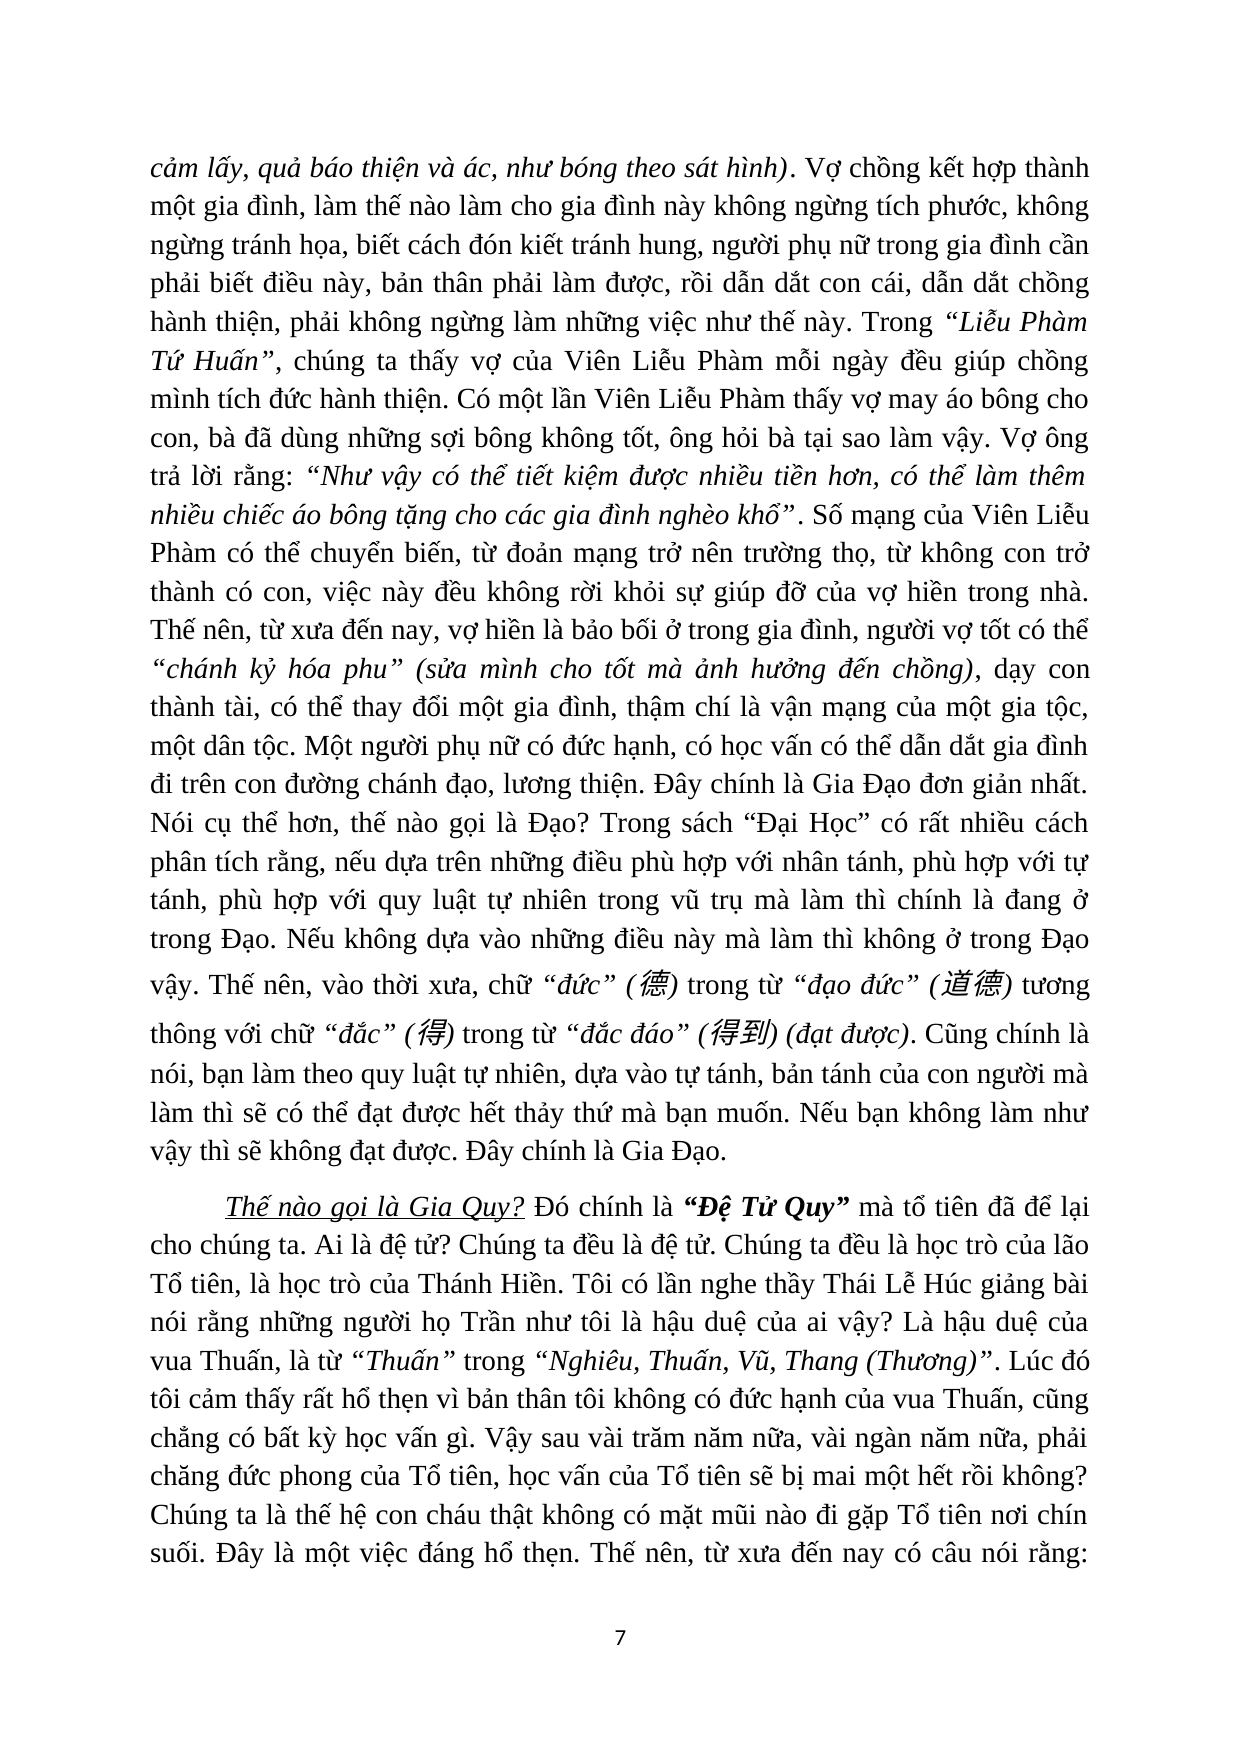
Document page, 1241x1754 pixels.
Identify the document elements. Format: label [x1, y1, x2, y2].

text [150, 1189, 1090, 1569]
text [150, 150, 1090, 1167]
